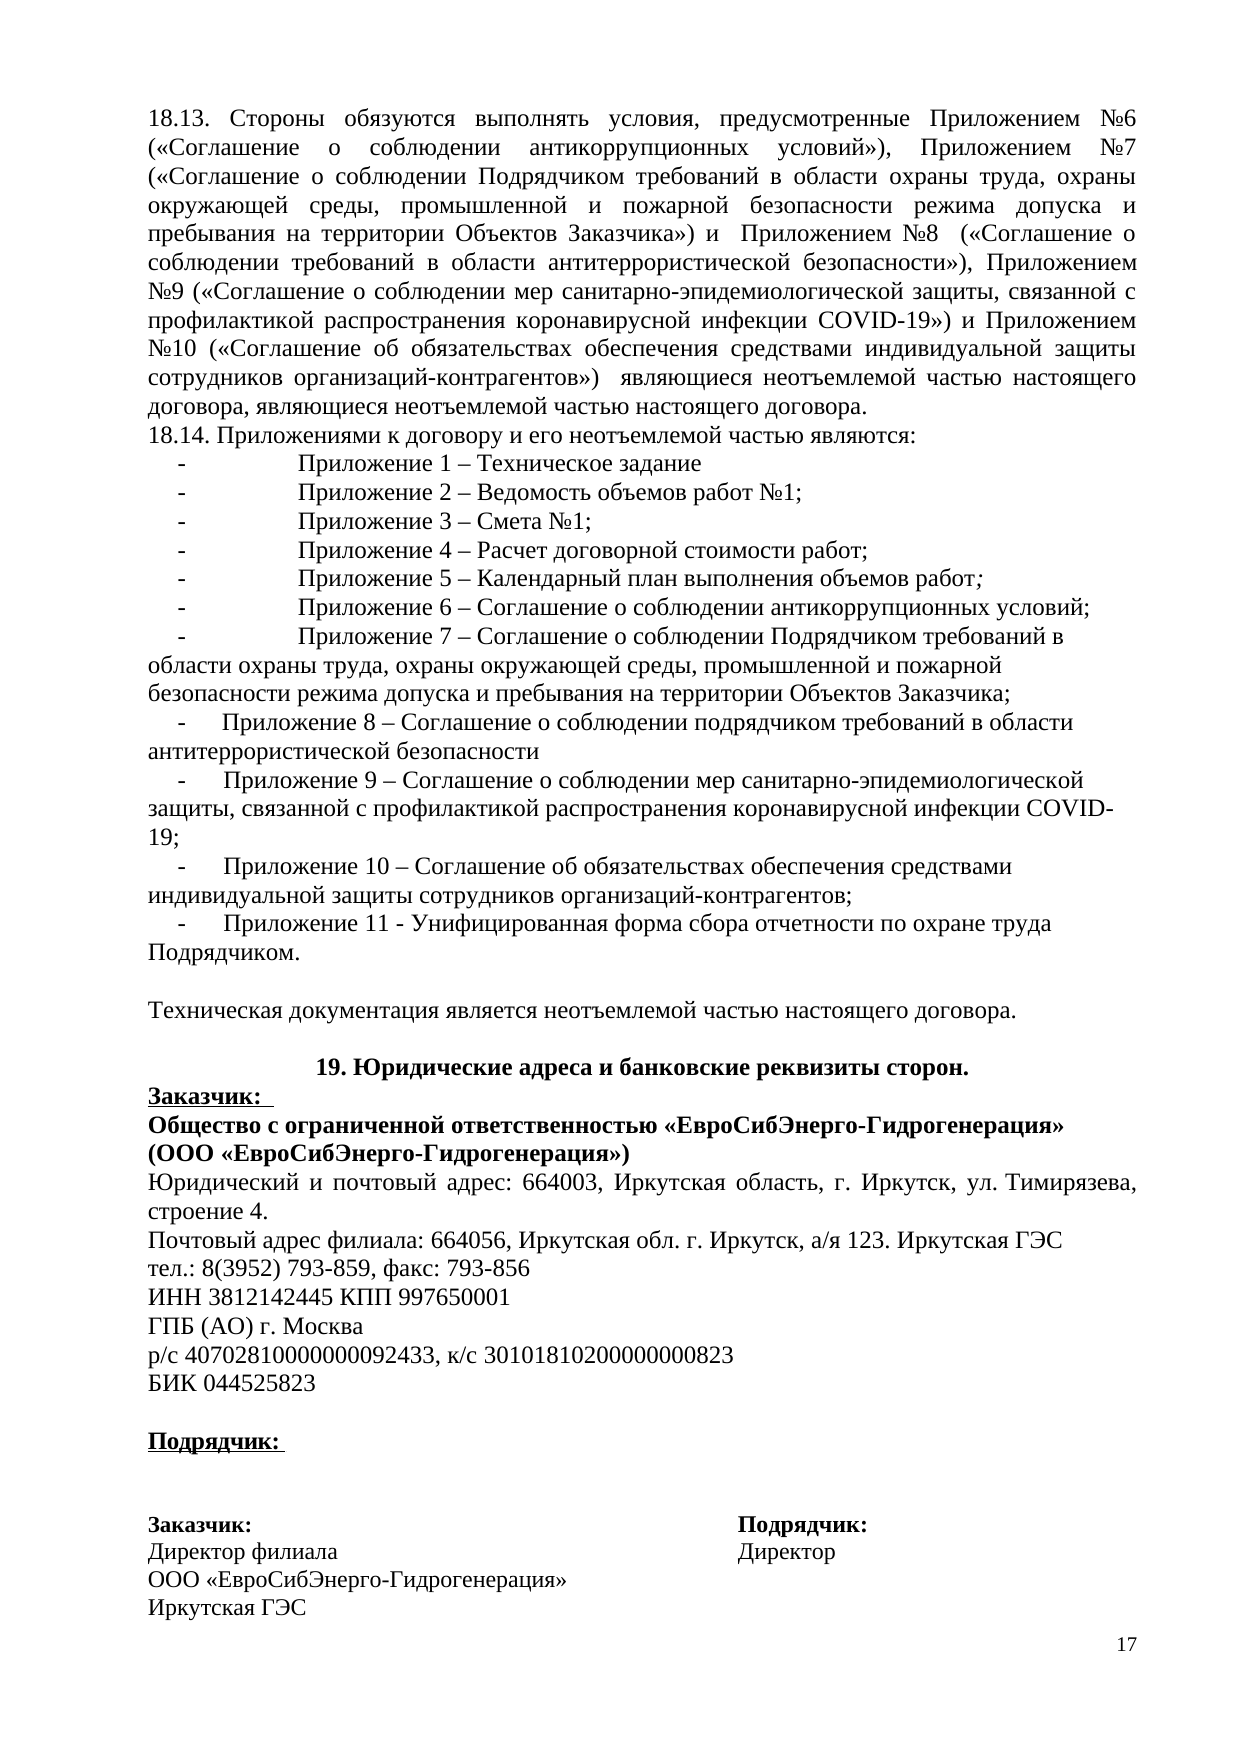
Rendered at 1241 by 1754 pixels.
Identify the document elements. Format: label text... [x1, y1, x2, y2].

list Приложение 7 – Соглашение о соблюдении Подрядчиком требований в области охраны труда, охраны окружающей среды, промышленной и пожарной безопасности режима допуска и пребывания на территории Объектов Заказчика; [148, 621, 1137, 707]
text - Приложение 10 – Соглашение об обязательствах обеспечения средствами индивидуальной защиты сотрудников организаций-контрагентов; [148, 851, 1137, 908]
list Приложение 8 – Соглашение о соблюдении подрядчиком требований в области антитеррористической безопасности [148, 707, 1137, 765]
list Приложение 4 – Расчет договорной стоимости работ; [148, 535, 1137, 563]
text БИК 044525823 [148, 1368, 1137, 1397]
text ИНН 3812142445 КПП 997650001 [148, 1282, 1137, 1311]
text ГПБ (АО) г. Москва [148, 1311, 1137, 1340]
list Приложение 2 – Ведомость объемов работ №1; [148, 477, 1137, 506]
list Приложение 6 – Соглашение о соблюдении антикоррупционных условий; [148, 592, 1137, 621]
text - Приложение 11 - Унифицированная форма сбора отчетности по охране труда Подрядчиком. [148, 908, 1137, 966]
text 19. Юридические адреса и банковские реквизиты сторон. [148, 1052, 1137, 1081]
text 18.13. Стороны обязуются выполнять условия, предусмотренные Приложением №6 («Соглашение о соблюдении антикоррупционных условий»), Приложением №7 («Соглашение о соблюдении Подрядчиком требований в области охраны труда, охраны окружающей среды, промышленной и пожарной безопасности режима допуска и пребывания на территории Объектов Заказчика») и Приложением №8 («Соглашение о соблюдении требований в области антитеррористической безопасности»), Приложением №9 («Соглашение о соблюдении мер санитарно-эпидемиологической защиты, связанной с профилактикой распространения коронавирусной инфекции COVID-19») и Приложением №10 («Соглашение об обязательствах обеспечения средствами индивидуальной защиты сотрудников организаций-контрагентов») являющиеся неотъемлемой частью настоящего договора, являющиеся неотъемлемой частью настоящего договора. [148, 103, 1137, 420]
text Заказчик: [148, 1081, 1137, 1110]
text Директор филиала Директор [148, 1537, 1167, 1565]
text Подрядчик: [148, 1426, 1137, 1455]
text ООО «ЕвроСибЭнерго-Гидрогенерация» [148, 1565, 1167, 1593]
list Приложение 3 – Смета №1; [148, 506, 1137, 535]
text р/с 40702810000000092433, к/с 30101810200000000823 [148, 1340, 1137, 1368]
text 18.14. Приложениями к договору и его неотъемлемой частью являются: [148, 420, 1137, 448]
text Иркутская ГЭС по доверенности №04-22 от 26.09.2022г. [148, 1593, 1167, 1620]
text Общество с ограниченной ответственностью «ЕвроСибЭнерго-Гидрогенерация» (ООО «ЕвроСибЭнерго-Гидрогенерация») [148, 1110, 1137, 1167]
text Почтовый адрес филиала: 664056, Иркутская обл. г. Иркутск, а/я 123. Иркутская ГЭС [148, 1225, 1137, 1253]
list Приложение 1 – Техническое задание [148, 448, 1137, 477]
text тел.: 8(3952) 793-859, факс: 793-856 [148, 1253, 1137, 1282]
text Техническая документация является неотъемлемой частью настоящего договора. [148, 995, 1137, 1023]
text Заказчик: Подрядчик: [148, 1510, 1167, 1537]
list Приложение 5 – Календарный план выполнения объемов работ; [148, 563, 1137, 592]
text Юридический и почтовый адрес: 664003, Иркутская область, г. Иркутск, ул. Тимирязева, строение 4. [148, 1167, 1137, 1225]
text - Приложение 9 – Соглашение о соблюдении мер санитарно-эпидемиологической защиты, связанной с профилактикой распространения коронавирусной инфекции COVID-19; [148, 765, 1137, 851]
